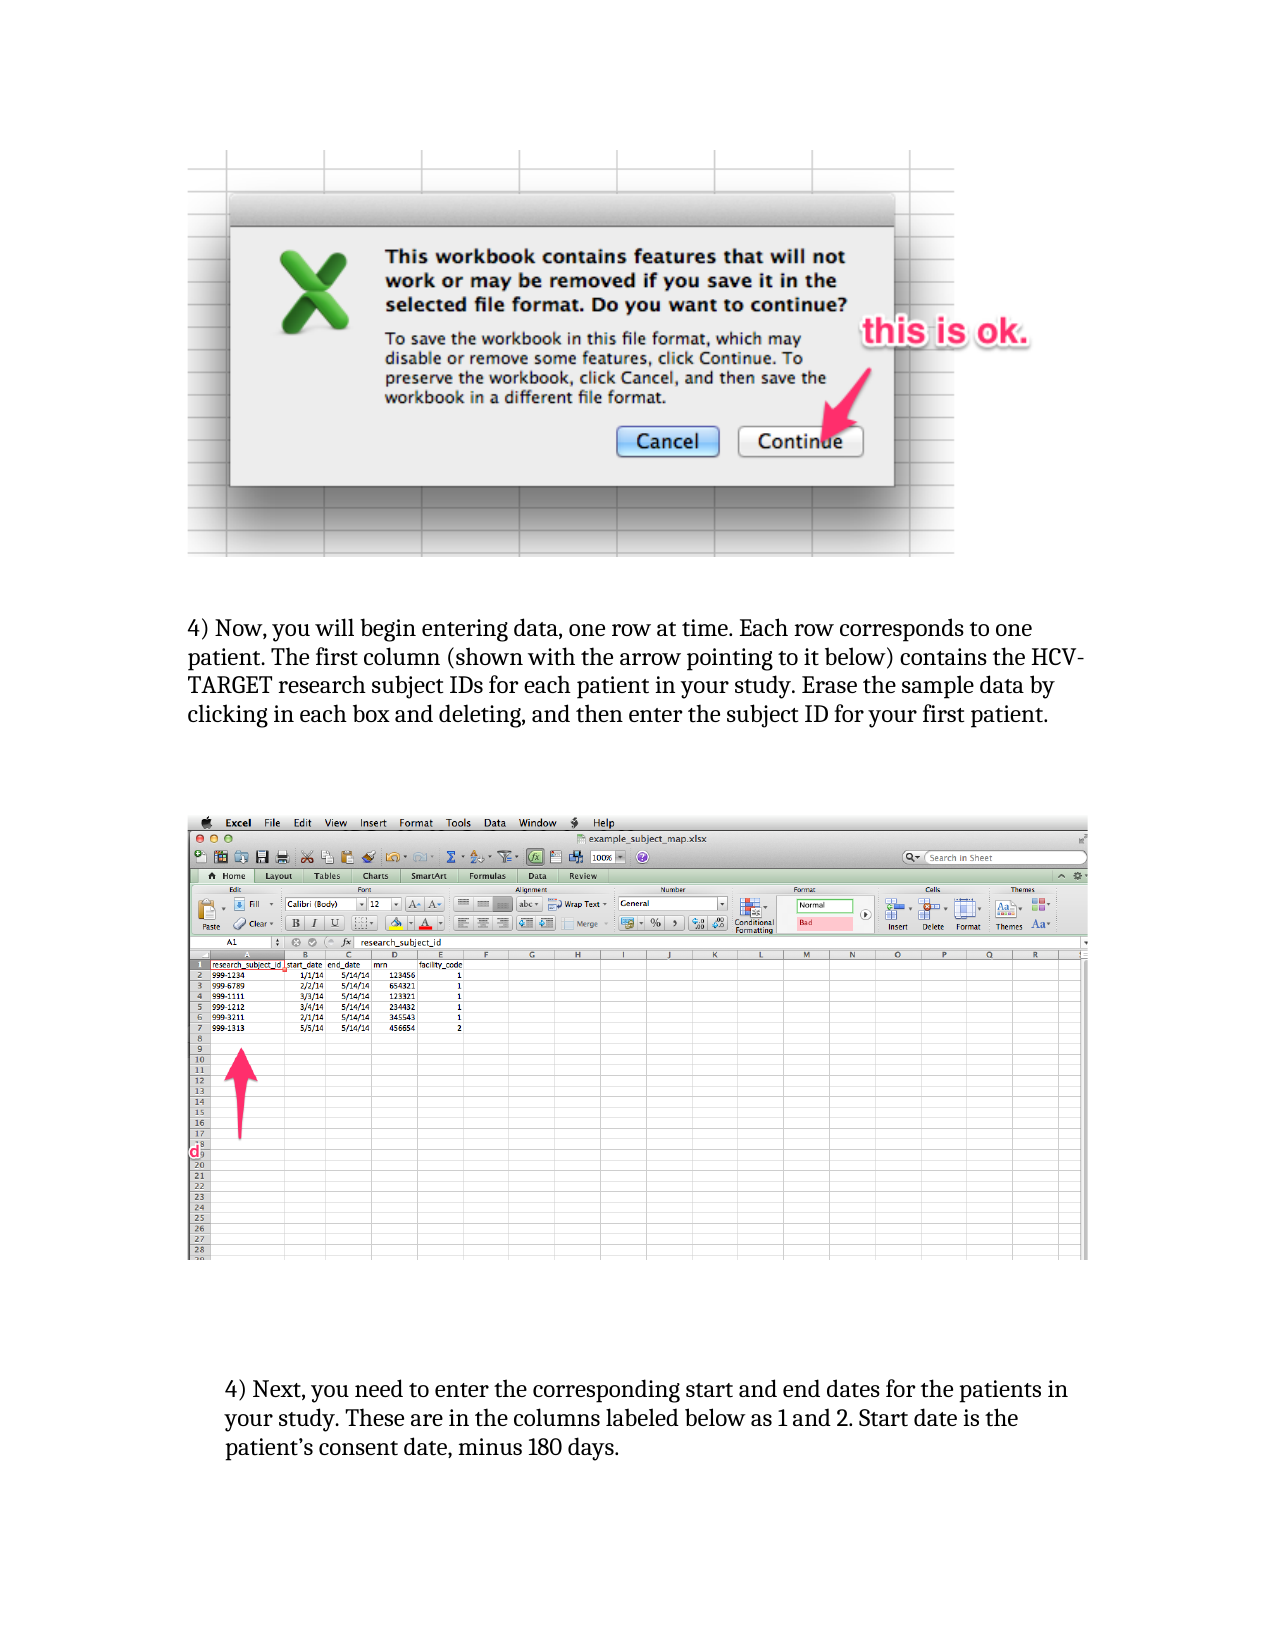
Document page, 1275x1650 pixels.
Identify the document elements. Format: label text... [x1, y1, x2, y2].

picture [187, 150, 1088, 557]
text 4) Next, you need to enter the corresponding start and end dates for the patients in your study. These are in the columns labeled below as 1 and 2. Start date is the patient’s consent date, minus 180 days. [225, 1375, 1087, 1461]
picture [187, 815, 1088, 1260]
text 4) Now, you will begin entering data, one row at time. Each row corresponds to one patient. The first column (shown with the arrow pointing to it below) contains the HCV-TARGET research subject IDs for each patient in your study. Erase the sample data by clicking in each box and deleting, and then enter the subject ID for your first patient. [187, 614, 1087, 729]
